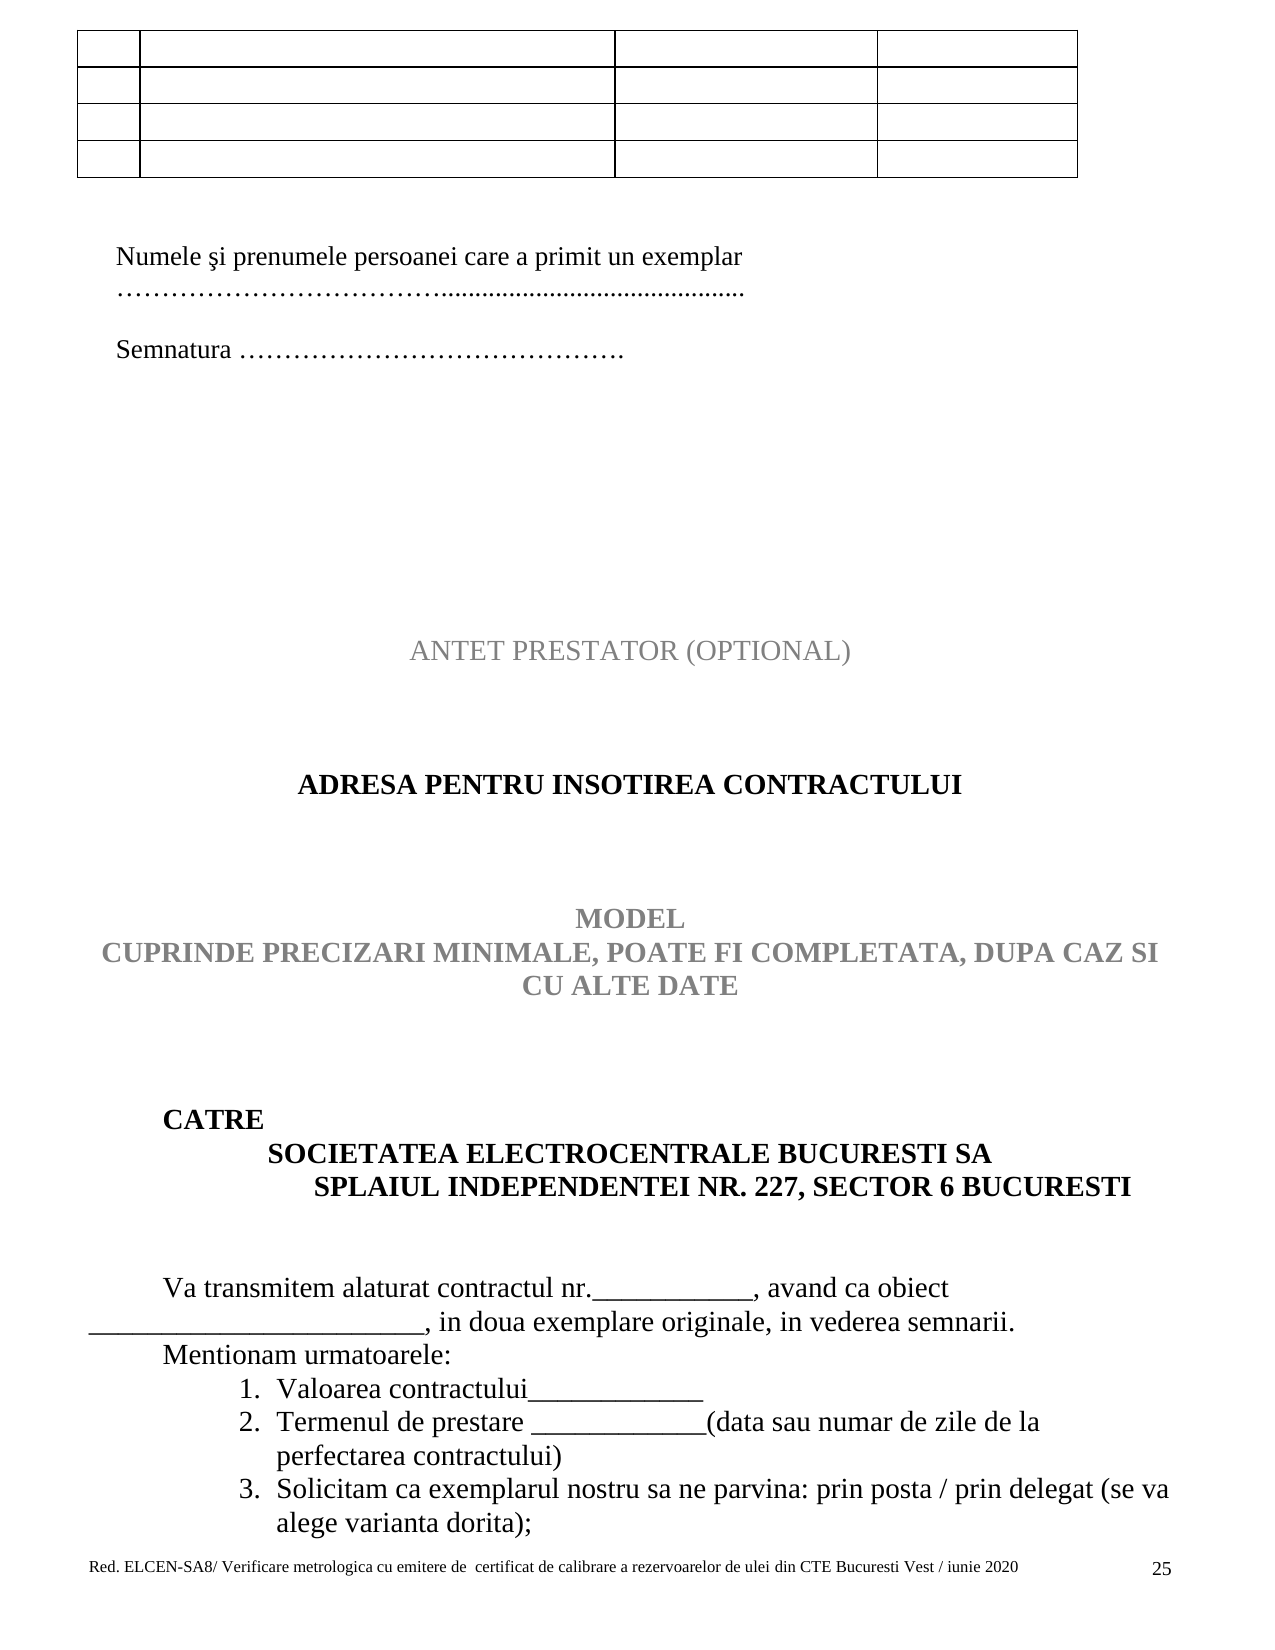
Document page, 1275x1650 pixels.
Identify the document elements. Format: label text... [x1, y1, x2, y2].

text Adresa pentru insotirea contractului [89, 767, 1172, 801]
text SOCIETATEA ELECTROCENTRALE BUCURESTI SA [89, 1136, 1172, 1169]
list Solicitam ca exemplarul nostru sa ne parvina: prin posta / prin delegat (se va alege varianta dorita); [239, 1471, 1172, 1538]
table_cell [616, 31, 877, 66]
list Termenul de prestare ____________(data sau numar de zile de la perfectarea contractului) [239, 1404, 1172, 1471]
table_cell [878, 104, 1077, 140]
text MODEL [89, 901, 1172, 935]
table_cell [78, 141, 139, 177]
text Semnatura ……………………………………. [89, 333, 1172, 364]
list Valoarea contractului____________ [239, 1371, 1172, 1404]
text Numele şi prenumele persoanei care a primit un exemplar [89, 240, 1172, 271]
table_cell [78, 68, 139, 103]
table_cell [141, 31, 614, 66]
text Va transmitem alaturat contractul nr.___________, avand ca obiect _______________________, in doua exemplare originale, in vederea semnarii. [89, 1270, 1172, 1337]
table_cell [78, 31, 139, 66]
table_cell [616, 104, 877, 140]
table_cell [141, 104, 614, 140]
table_cell [878, 31, 1077, 66]
table_cell [141, 141, 614, 177]
text ………………………………............................................. [89, 271, 1172, 302]
table_cell [78, 104, 139, 140]
table_cell [616, 141, 877, 177]
table_cell [878, 141, 1077, 177]
table_cell [141, 68, 614, 103]
text Catre [89, 1102, 1172, 1136]
text cuprinde precizari minimale, poate fi completata, dupa caz si cu alte date [89, 935, 1172, 1002]
text ANTET PRESTATOR (OPTIONAL) [89, 633, 1172, 666]
table_cell [878, 68, 1077, 103]
text Mentionam urmatoarele: [89, 1337, 1172, 1371]
table_cell [616, 68, 877, 103]
text Splaiul Independentei nr. 227, Sector 6 Bucuresti [89, 1169, 1172, 1203]
